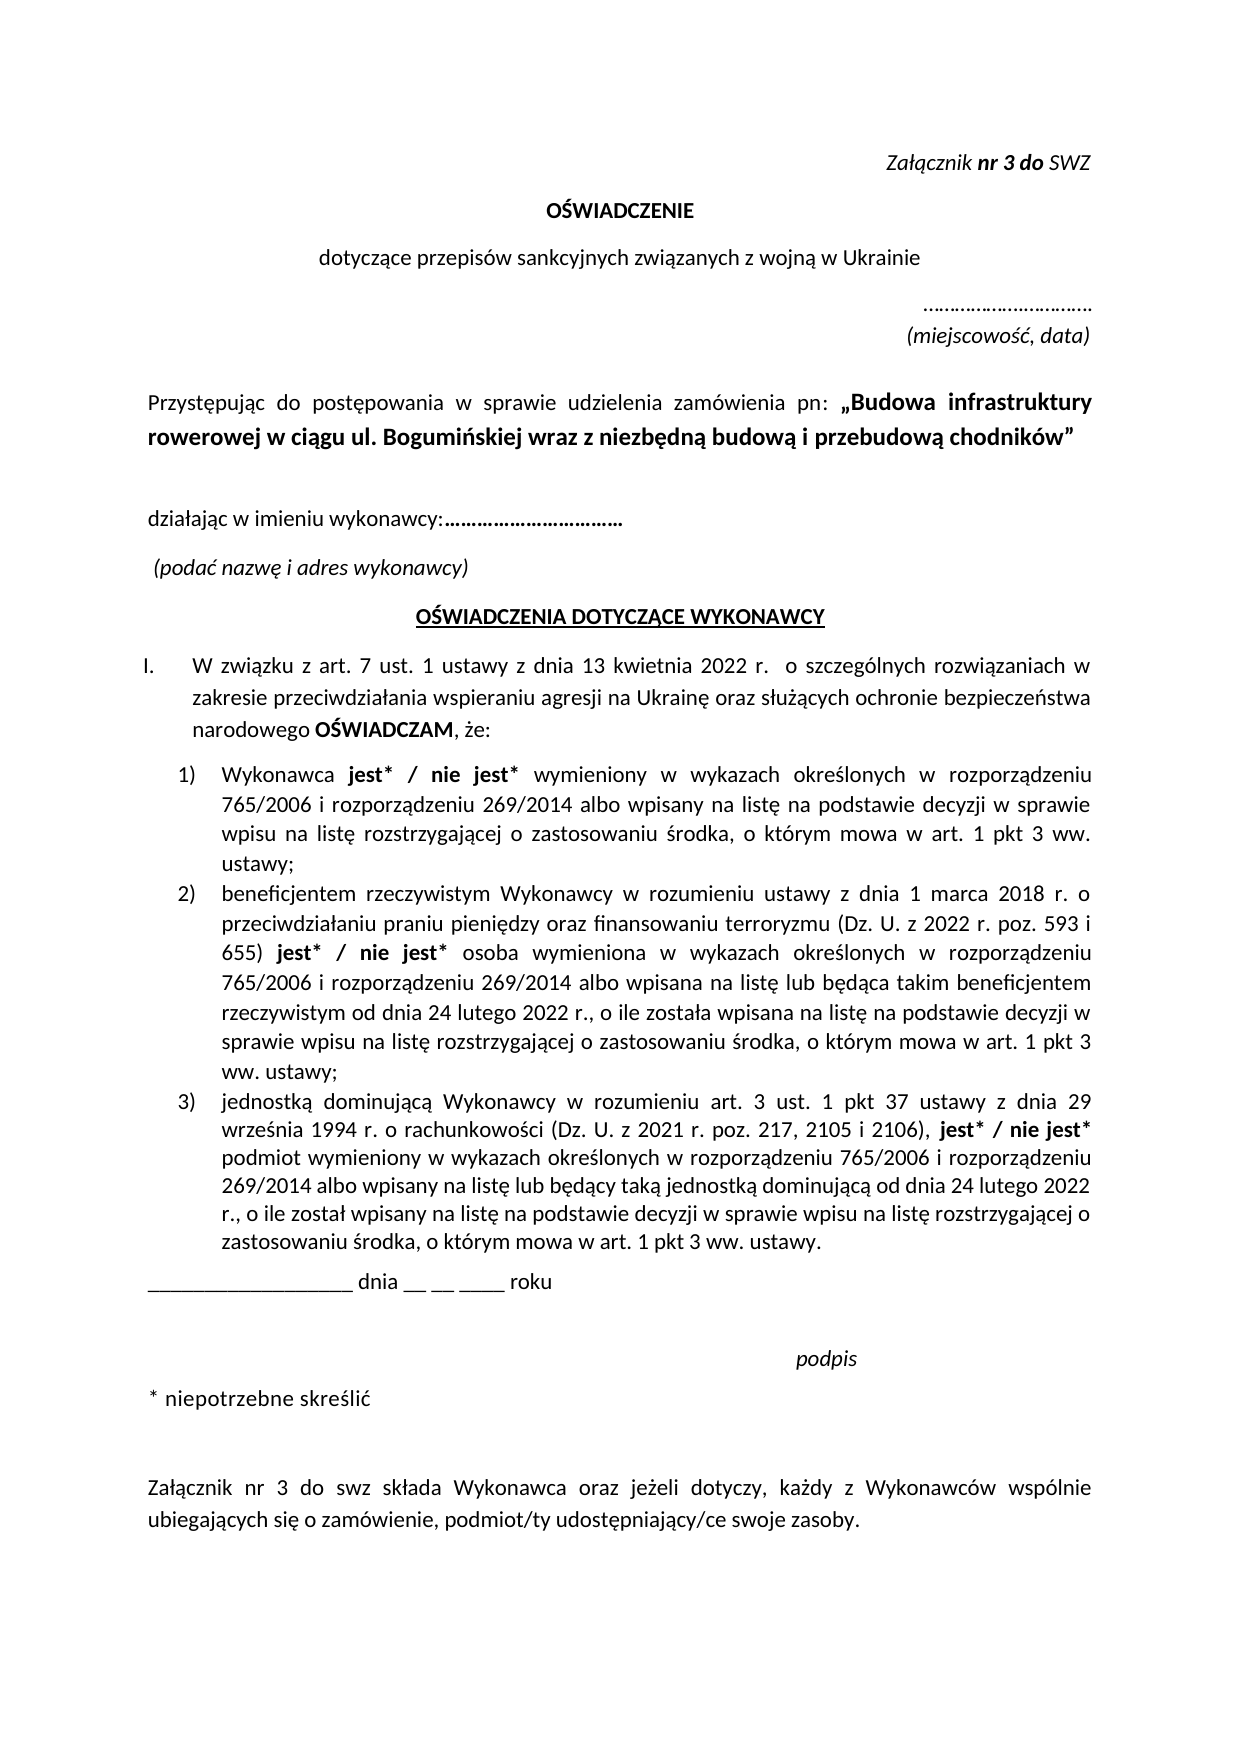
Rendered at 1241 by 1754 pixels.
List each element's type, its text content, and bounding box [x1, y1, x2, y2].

text działając w imieniu wykonawcy:…………………………… [148, 504, 1093, 533]
text Załącznik nr 3 do SWZ [148, 148, 1093, 176]
text Przystępując do postępowania w sprawie udzielenia zamówienia pn: „Budowa infrastruktury rowerowej w ciągu ul. Bogumińskiej wraz z niezbędną budową i przebudową chodników” [148, 386, 1092, 451]
text ……………….…………. [148, 289, 1093, 317]
list 3) jednostką dominującą Wykonawcy w rozumieniu art. 3 ust. 1 pkt 37 ustawy z dnia 29 września 1994 r. o rachunkowości (Dz. U. z 2021 r. poz. 217, 2105 i 2106), jest* / nie jest* podmiot wymieniony w wykazach określonych w rozporządzeniu 765/2006 i rozporządzeniu 269/2014 albo wpisany na listę lub będący taką jednostką dominującą od dnia 24 lutego 2022 r., o ile został wpisany na listę na podstawie decyzji w sprawie wpisu na listę rozstrzygającej o zastosowaniu środka, o którym mowa w art. 1 pkt 3 ww. ustawy. [177, 1087, 1093, 1255]
list W związku z art. 7 ust. 1 ustawy z dnia 13 kwietnia 2022 r. o szczególnych rozwiązaniach w zakresie przeciwdziałania wspieraniu agresji na Ukrainę oraz służących ochronie bezpieczeństwa narodowego OŚWIADCZAM, że: [154, 651, 1093, 743]
text dotyczące przepisów sankcyjnych związanych z wojną w Ukrainie [148, 243, 1093, 271]
text podpis [148, 1344, 1093, 1372]
text __________________ dnia __ __ ____ roku [148, 1267, 1093, 1295]
text (miejscowość, data) [148, 321, 1093, 349]
text * niepotrzebne skreślić [148, 1384, 1093, 1413]
text OŚWIADCZENIA DOTYCZĄCE WYKONAWCY [148, 602, 1093, 630]
list 2) beneficjentem rzeczywistym Wykonawcy w rozumieniu ustawy z dnia 1 marca 2018 r. o przeciwdziałaniu praniu pieniędzy oraz finansowaniu terroryzmu (Dz. U. z 2022 r. poz. 593 i 655) jest* / nie jest* osoba wymieniona w wykazach określonych w rozporządzeniu 765/2006 i rozporządzeniu 269/2014 albo wpisana na listę lub będąca takim beneficjentem rzeczywistym od dnia 24 lutego 2022 r., o ile została wpisana na listę na podstawie decyzji w sprawie wpisu na listę rozstrzygającej o zastosowaniu środka, o którym mowa w art. 1 pkt 3 ww. ustawy; [177, 879, 1093, 1085]
text Załącznik nr 3 do swz składa Wykonawca oraz jeżeli dotyczy, każdy z Wykonawców wspólnie ubiegających się o zamówienie, podmiot/ty udostępniający/ce swoje zasoby. [148, 1473, 1093, 1533]
text OŚWIADCZENIE [148, 196, 1093, 224]
list 1) Wykonawca jest* / nie jest* wymieniony w wykazach określonych w rozporządzeniu 765/2006 i rozporządzeniu 269/2014 albo wpisany na listę na podstawie decyzji w sprawie wpisu na listę rozstrzygającej o zastosowaniu środka, o którym mowa w art. 1 pkt 3 ww. ustawy; [177, 760, 1093, 877]
text (podać nazwę i adres wykonawcy) [148, 553, 1093, 581]
